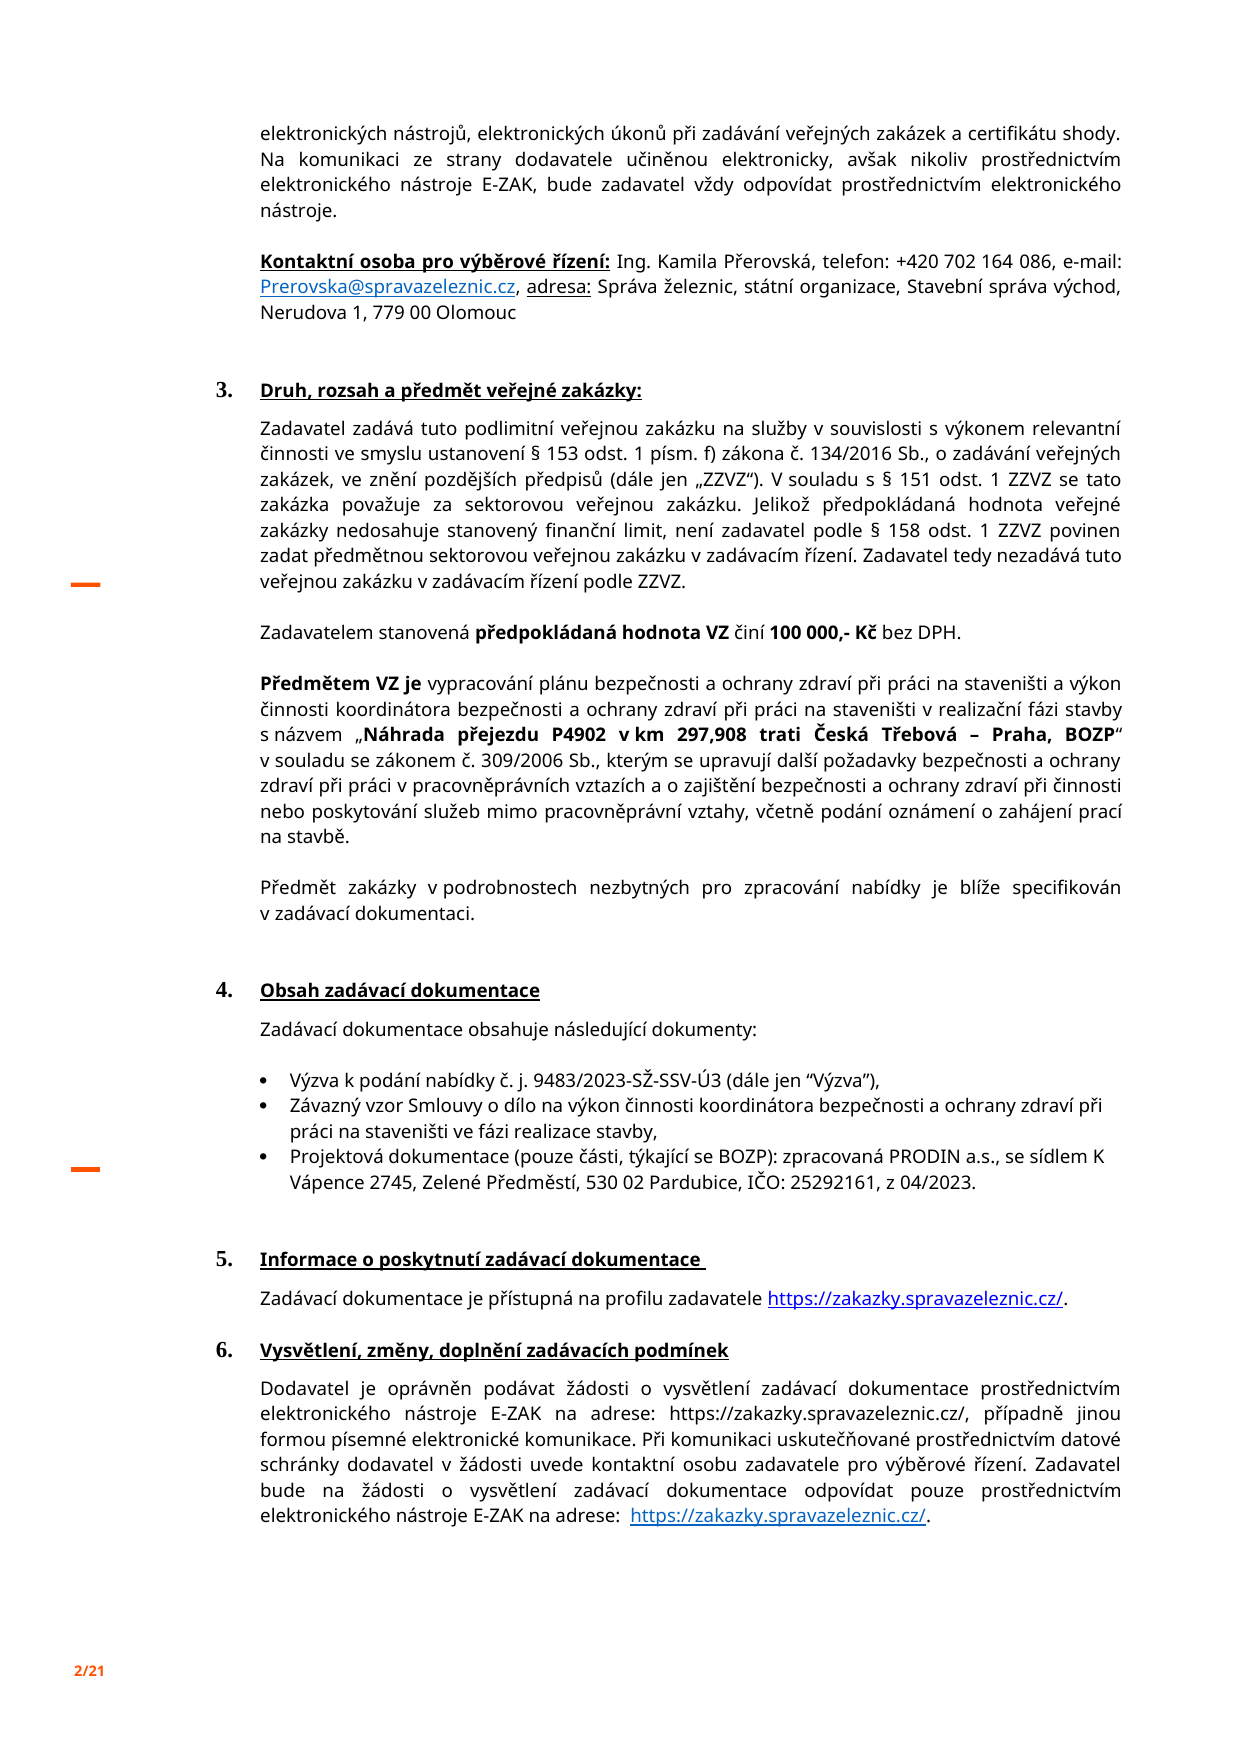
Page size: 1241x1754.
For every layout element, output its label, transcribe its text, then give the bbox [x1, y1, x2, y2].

text Předmět zakázky v podrobnostech nezbytných pro zpracování nabídky je blíže specifikován v zadávací dokumentaci. [260, 874, 1122, 926]
list Projektová dokumentace (pouze části, týkající se BOZP): zpracovaná PRODIN a.s., se sídlem K Vápence 2745, Zelené Předměstí, 530 02 Pardubice, IČO: 25292161, z 04/2023. [260, 1143, 1122, 1194]
list Výzva k podání nabídky č. j. 9483/2023-SŽ-SSV-Ú3 (dále jen “Výzva”), [260, 1067, 1122, 1092]
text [260, 121, 1122, 223]
text Zadavatel zadává tuto podlimitní veřejnou zakázku na služby v souvislosti s výkonem relevantní činnosti ve smyslu ustanovení § 153 odst. 1 písm. f) zákona č. 134/2016 Sb., o zadávání veřejných zakázek, ve znění pozdějších předpisů (dále jen „ZZVZ“). V souladu s § 151 odst. 1 ZZVZ se tato zakázka považuje za sektorovou veřejnou zakázku. Jelikož předpokládaná hodnota veřejné zakázky nedosahuje stanovený finanční limit, není zadavatel podle § 158 odst. 1 ZZVZ povinen zadat předmětnou sektorovou veřejnou zakázku v zadávacím řízení. Zadavatel tedy nezadává tuto veřejnou zakázku v zadávacím řízení podle ZZVZ. [260, 415, 1122, 594]
text Dodavatel je oprávněn podávat žádosti o vysvětlení zadávací dokumentace prostřednictvím elektronického nástroje E-ZAK na adrese: https://zakazky.spravazeleznic.cz/, případně jinou formou písemné elektronické komunikace. Při komunikaci uskutečňované prostřednictvím datové schránky dodavatel v žádosti uvede kontaktní osobu zadavatele pro výběrové řízení. Zadavatel bude na žádosti o vysvětlení zadávací dokumentace odpovídat pouze prostřednictvím elektronického nástroje E-ZAK na adrese: https://zakazky.spravazeleznic.cz/. [260, 1375, 1122, 1528]
list Druh, rozsah a předmět veřejné zakázky: [216, 376, 1122, 403]
text Kontaktní osoba pro výběrové řízení: Ing. Kamila Přerovská, telefon: +420 702 164 086, e-mail: Prerovska@spravazeleznic.cz, adresa: Správa železnic, státní organizace, Stavební správa východ, Nerudova 1, 779 00 Olomouc [260, 248, 1122, 325]
list Závazný vzor Smlouvy o dílo na výkon činnosti koordinátora bezpečnosti a ochrany zdraví při práci na staveništi ve fázi realizace stavby, [260, 1092, 1122, 1143]
text Zadavatelem stanovená předpokládaná hodnota VZ činí 100 000,- Kč bez DPH. [260, 619, 1122, 645]
text Zadávací dokumentace je přístupná na profilu zadavatele https://zakazky.spravazeleznic.cz/. [260, 1285, 1122, 1310]
text Zadávací dokumentace obsahuje následující dokumenty: [260, 1016, 1122, 1041]
list Obsah zadávací dokumentace [216, 977, 1122, 1003]
list Vysvětlení, změny, doplnění zadávacích podmínek [216, 1336, 1122, 1363]
list Informace o poskytnutí zadávací dokumentace [216, 1246, 1122, 1272]
text Předmětem VZ je vypracování plánu bezpečnosti a ochrany zdraví při práci na staveništi a výkon činnosti koordinátora bezpečnosti a ochrany zdraví při práci na staveništi v realizační fázi stavby s názvem „Náhrada přejezdu P4902 v km 297,908 trati Česká Třebová – Praha, BOZP“ v souladu se zákonem č. 309/2006 Sb., kterým se upravují další požadavky bezpečnosti a ochrany zdraví při práci v pracovněprávních vztazích a o zajištění bezpečnosti a ochrany zdraví při činnosti nebo poskytování služeb mimo pracovněprávní vztahy, včetně podání oznámení o zahájení prací na stavbě. [260, 670, 1122, 849]
